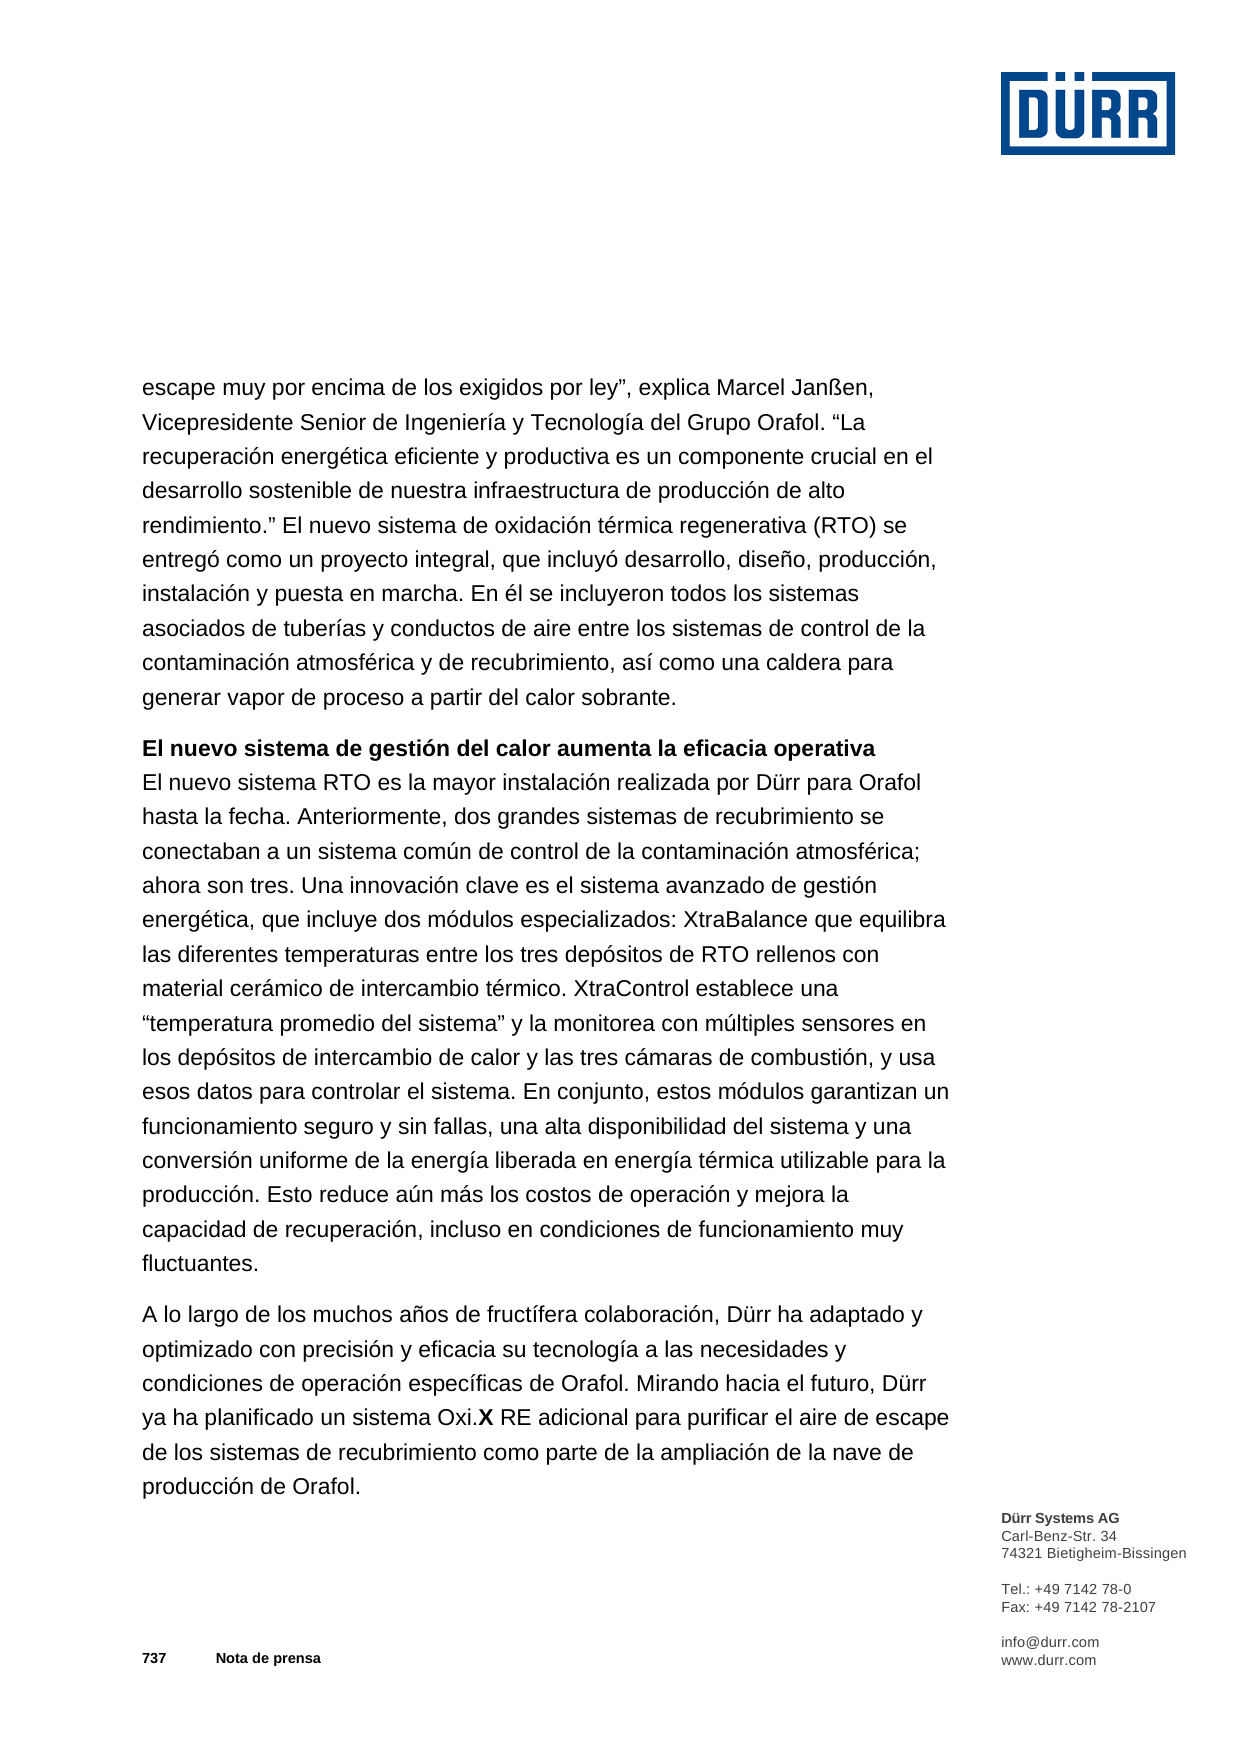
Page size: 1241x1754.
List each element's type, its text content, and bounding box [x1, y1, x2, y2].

text El nuevo sistema de gestión del calor aumenta la eficacia operativa [142, 727, 951, 761]
text El nuevo sistema RTO es la mayor instalación realizada por Dürr para Orafol hasta la fecha. Anteriormente, dos grandes sistemas de recubrimiento se conectaban a un sistema común de control de la contaminación atmosférica; ahora son tres. Una innovación clave es el sistema avanzado de gestión energética, que incluye dos módulos especializados: XtraBalance que equilibra las diferentes temperaturas entre los tres depósitos de RTO rellenos con material cerámico de intercambio térmico. XtraControl establece una “temperatura promedio del sistema” y la monitorea con múltiples sensores en los depósitos de intercambio de calor y las tres cámaras de combustión, y usa esos datos para controlar el sistema. En conjunto, estos módulos garantizan un funcionamiento seguro y sin fallas, una alta disponibilidad del sistema y una conversión uniforme de la energía liberada en energía térmica utilizable para la producción. Esto reduce aún más los costos de operación y mejora la capacidad de recuperación, incluso en condiciones de funcionamiento muy fluctuantes. [142, 761, 951, 1277]
picture [1001, 72, 1175, 155]
text A lo largo de los muchos años de fructífera colaboración, Dürr ha adaptado y optimizado con precisión y eficacia su tecnología a las necesidades y condiciones de operación específicas de Orafol. Mirando hacia el futuro, Dürr ya ha planificado un sistema Oxi.X RE adicional para purificar el aire de escape de los sistemas de recubrimiento como parte de la ampliación de la nave de producción de Orafol. [142, 1293, 951, 1499]
